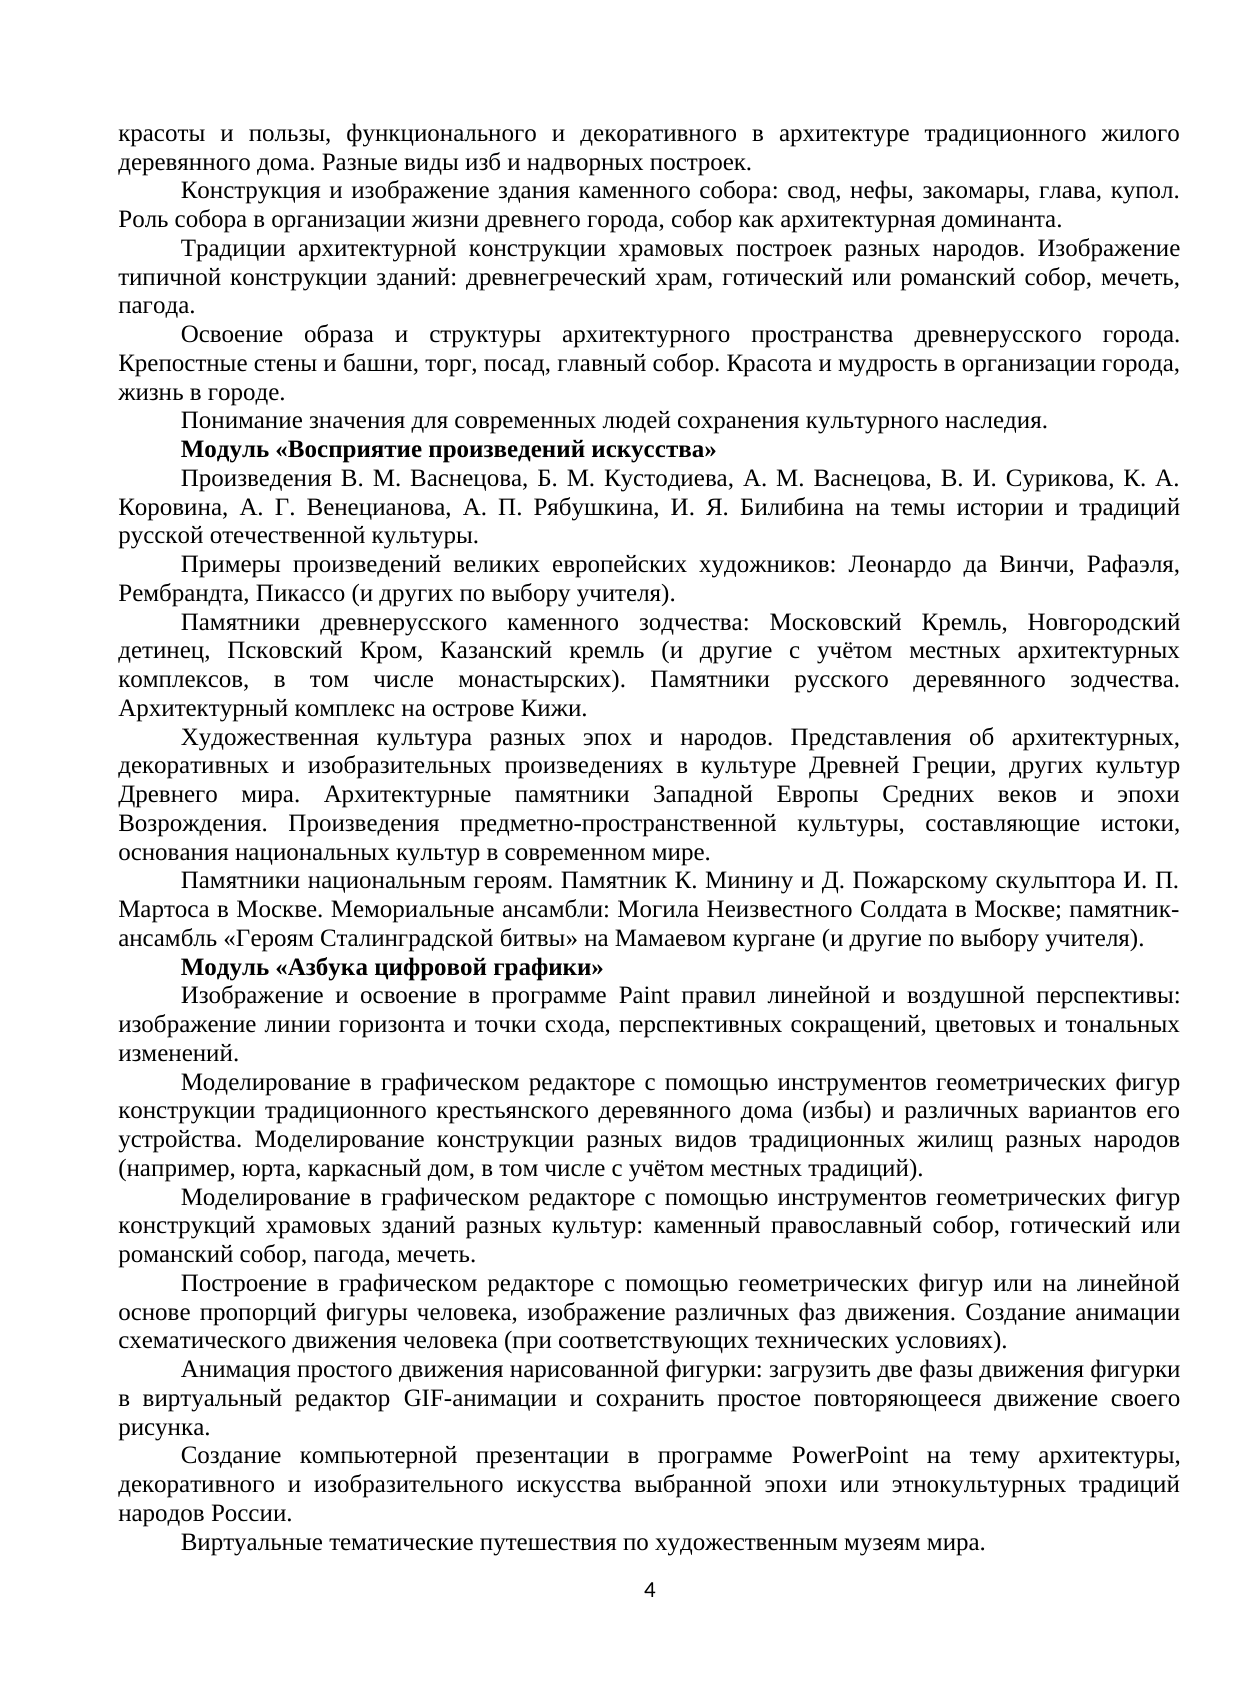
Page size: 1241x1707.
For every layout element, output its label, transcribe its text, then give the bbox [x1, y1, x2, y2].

text Создание компьютерной презентации в программе PowerPoint на тему архитектуры, декоративного и изобразительного искусства выбранной эпохи или этнокультурных традиций народов России. [118, 1441, 1181, 1527]
text Освоение образа и структуры архитектурного пространства древнерусского города. Крепостные стены и башни, торг, посад, главный собор. Красота и мудрость в организации города, жизнь в городе. [118, 319, 1181, 406]
text Анимация простого движения нарисованной фигурки: загрузить две фазы движения фигурки в виртуальный редактор GIF-анимации и сохранить простое повторяющееся движение своего рисунка. [118, 1354, 1181, 1441]
text Традиции архитектурной конструкции храмовых построек разных народов. Изображение типичной конструкции зданий: древнегреческий храм, готический или романский собор, мечеть, пагода. [118, 233, 1181, 319]
text Изображение и освоение в программе Paint правил линейной и воздушной перспективы: изображение линии горизонта и точки схода, перспективных сокращений, цветовых и тональных изменений. [118, 981, 1181, 1067]
text Моделирование в графическом редакторе с помощью инструментов геометрических фигур конструкций храмовых зданий разных культур: каменный православный собор, готический или романский собор, пагода, мечеть. [118, 1182, 1181, 1268]
text Виртуальные тематические путешествия по художественным музеям мира. [118, 1527, 1181, 1556]
text Художественная культура разных эпох и народов. Представления об архитектурных, декоративных и изобразительных произведениях в культуре Древней Греции, других культур Древнего мира. Архитектурные памятники Западной Европы Средних веков и эпохи Возрождения. Произведения предметно-пространственной культуры, составляющие истоки, основания национальных культур в современном мире. [118, 722, 1181, 866]
text Произведения В. М. Васнецова, Б. М. Кустодиева, А. М. Васнецова, В. И. Сурикова, К. А. Коровина, А. Г. Венецианова, А. П. Рябушкина, И. Я. Билибина на темы истории и традиций русской отечественной культуры. [118, 463, 1181, 549]
text Памятники национальным героям. Памятник К. Минину и Д. Пожарскому скульптора И. П. Мартоса в Москве. Мемориальные ансамбли: Могила Неизвестного Солдата в Москве; памятник-ансамбль «Героям Сталинградской битвы» на Мамаевом кургане (и другие по выбору учителя). [118, 866, 1181, 952]
text Модуль «Восприятие произведений искусства» [118, 434, 1181, 463]
text Построение в графическом редакторе с помощью геометрических фигур или на линейной основе пропорций фигуры человека, изображение различных фаз движения. Создание анимации схематического движения человека (при соответствующих технических условиях). [118, 1268, 1181, 1354]
text Примеры произведений великих европейских художников: Леонардо да Винчи, Рафаэля, Рембрандта, Пикассо (и других по выбору учителя). [118, 549, 1181, 607]
text Понимание значения для современных людей сохранения культурного наследия. [118, 406, 1181, 434]
text Моделирование в графическом редакторе с помощью инструментов геометрических фигур конструкции традиционного крестьянского деревянного дома (избы) и различных вариантов его устройства. Моделирование конструкции разных видов традиционных жилищ разных народов (например, юрта, каркасный дом, в том числе с учётом местных традиций). [118, 1067, 1181, 1182]
text Памятники древнерусского каменного зодчества: Московский Кремль, Новгородский детинец, Псковский Кром, Казанский кремль (и другие с учётом местных архитектурных комплексов, в том числе монастырских). Памятники русского деревянного зодчества. Архитектурный комплекс на острове Кижи. [118, 607, 1181, 722]
text Конструкция и изображение здания каменного собора: свод, нефы, закомары, глава, купол. Роль собора в организации жизни древнего города, собор как архитектурная доминанта. [118, 176, 1181, 233]
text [118, 118, 1181, 176]
text Модуль «Азбука цифровой графики» [118, 952, 1181, 981]
